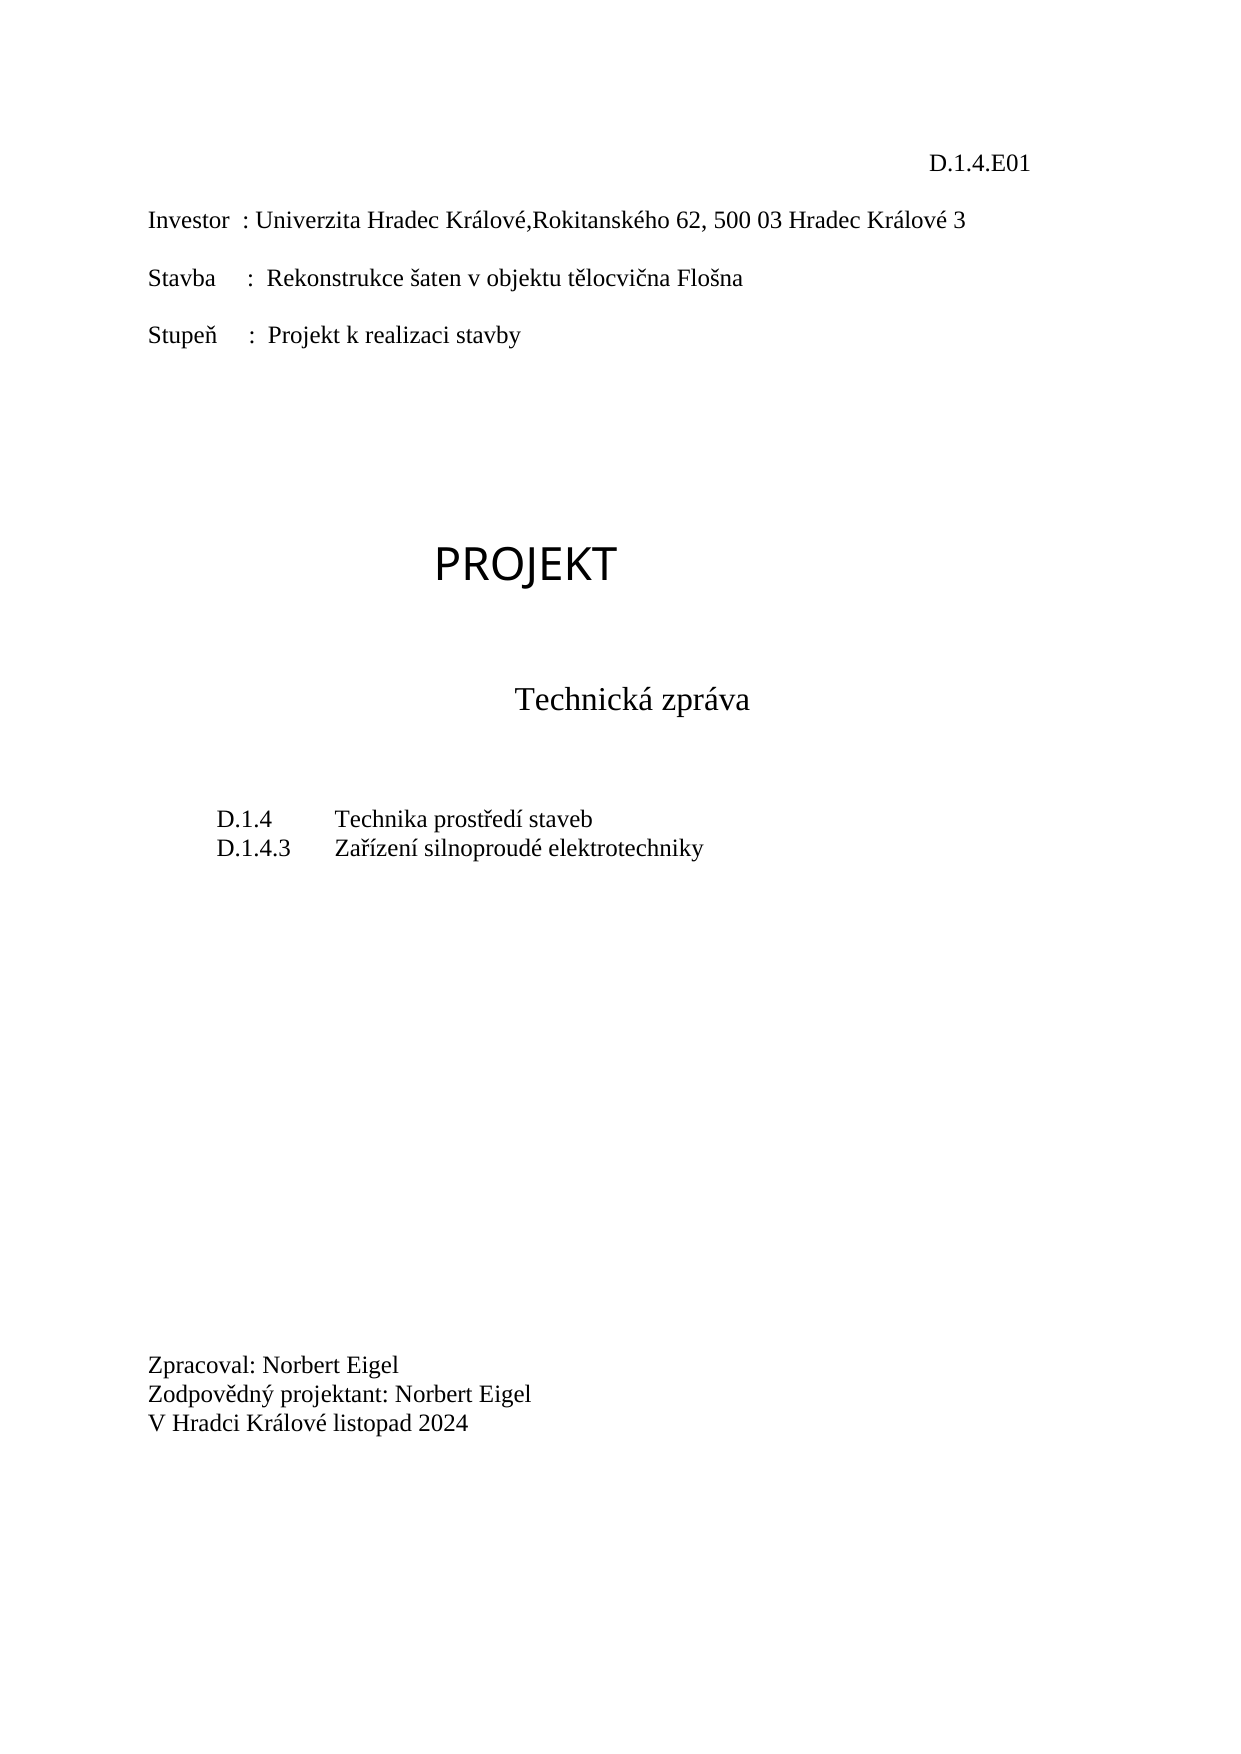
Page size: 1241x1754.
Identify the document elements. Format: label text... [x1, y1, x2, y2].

text V Hradci Králové listopad 2024 [148, 1408, 1093, 1437]
text Zpracoval: Norbert Eigel [148, 1350, 1093, 1379]
text Stavba : Rekonstrukce šaten v objektu tělocvična Flošna [148, 263, 1093, 291]
text Technická zpráva [148, 679, 1093, 718]
text D.1.4.E01 [148, 148, 1093, 176]
text Investor : Univerzita Hradec Králové,Rokitanského 62, 500 03 Hradec Králové 3 [148, 205, 1093, 234]
text D.1.4.3 Zařízení silnoproudé elektrotechniky [148, 833, 1093, 862]
text Zodpovědný projektant: Norbert Eigel [148, 1379, 1093, 1408]
text Stupeň : Projekt k realizaci stavby [148, 320, 1093, 349]
text D.1.4 Technika prostředí staveb [148, 804, 1093, 833]
text PROJEKT [148, 531, 1093, 593]
